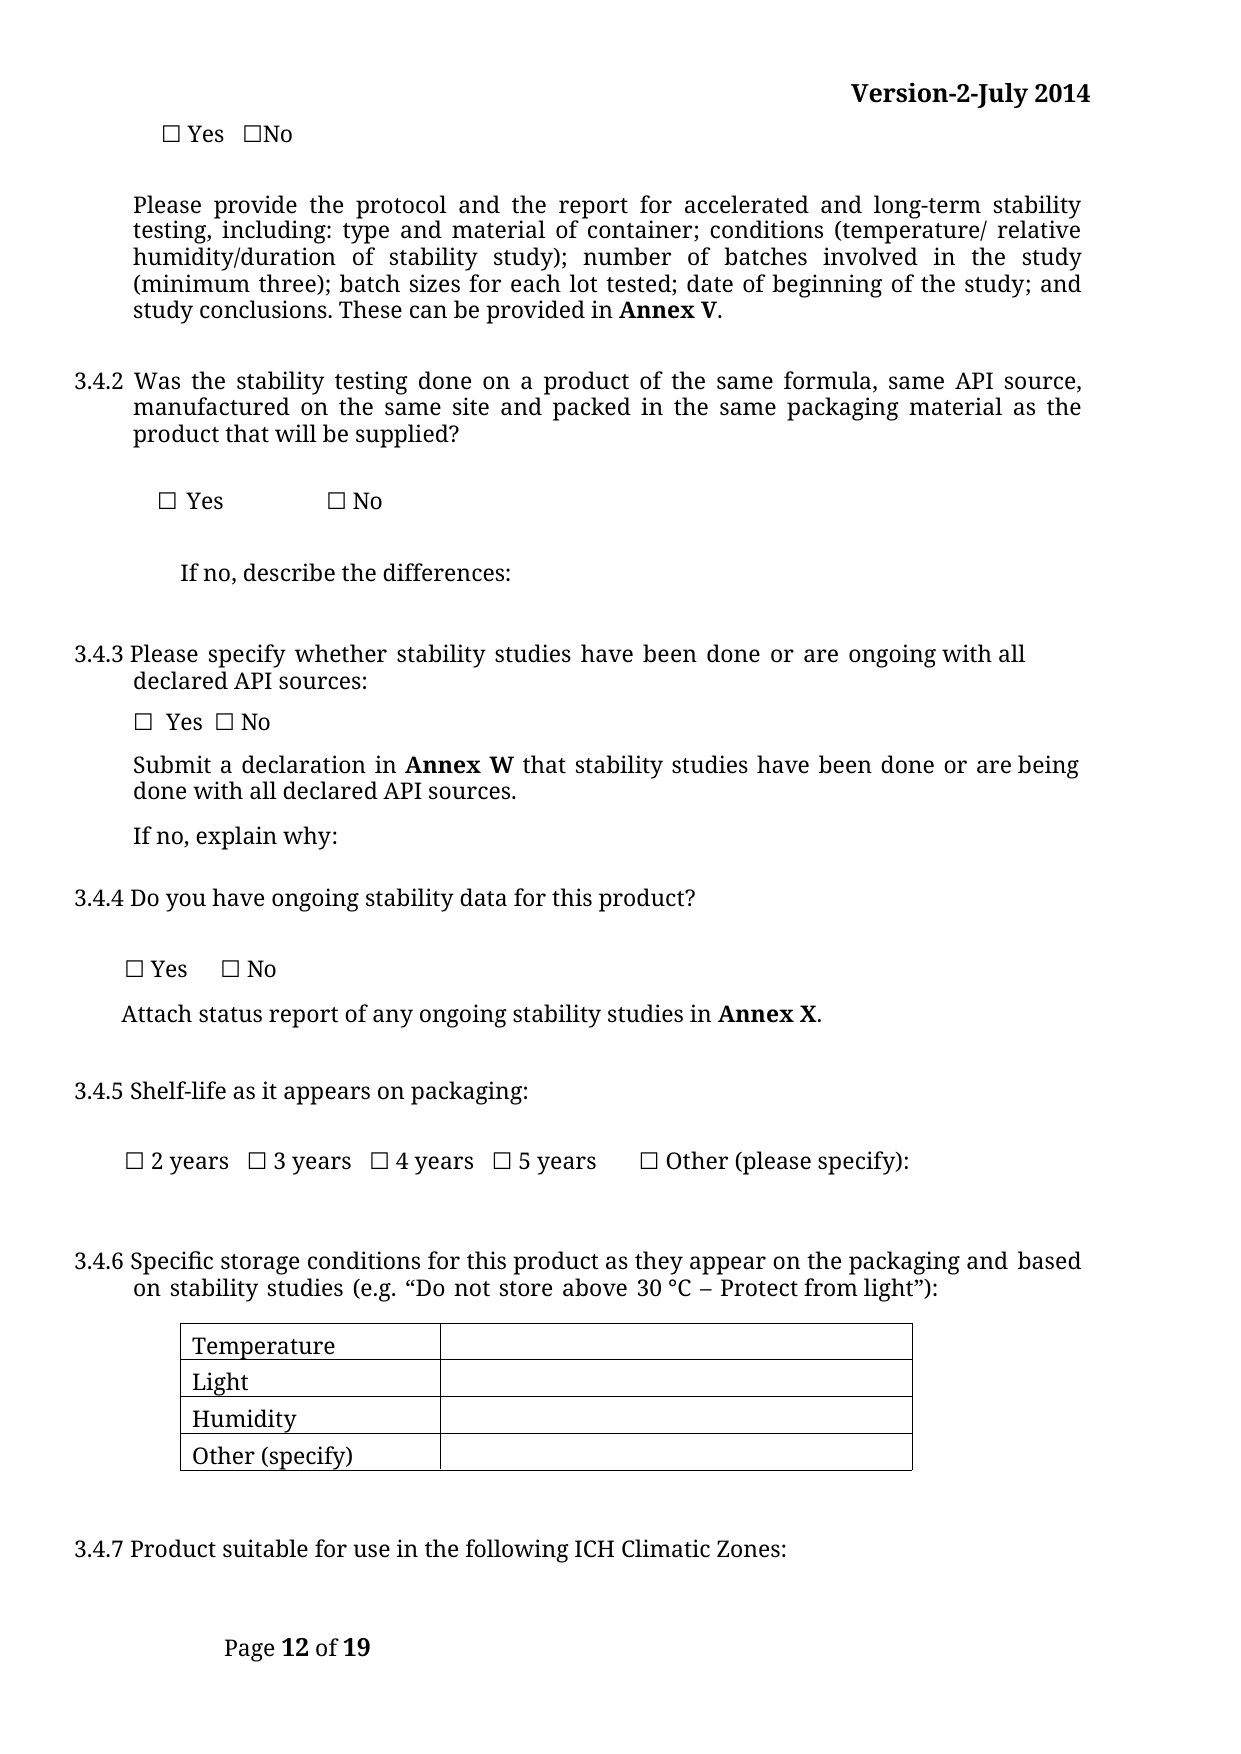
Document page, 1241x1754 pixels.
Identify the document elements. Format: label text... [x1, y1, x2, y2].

text 3.4.4 Do you have ongoing stability data for this product? [74, 882, 1183, 914]
table_header Temperature [181, 1324, 440, 1359]
table_cell Humidity [181, 1397, 440, 1433]
text Yes No [133, 706, 1183, 737]
text 3.4.7 Product suitable for use in the following ICH Climatic Zones: [74, 1533, 901, 1564]
text If no, describe the differences: [180, 559, 767, 587]
text If no, explain why: [133, 822, 1183, 851]
text Attach status report of any ongoing stability studies in Annex X. [121, 998, 1183, 1029]
table_header [441, 1324, 912, 1359]
table_cell [441, 1397, 912, 1433]
table_cell [441, 1360, 912, 1396]
table_cell Other (specify) [181, 1434, 440, 1469]
table_cell [441, 1434, 912, 1469]
text 3.4.2 Was the stability testing done on a product of the same formula, same API source, manufactured on the same site and packed in the same packaging material as the product that will be supplied? [74, 368, 1082, 447]
table_cell Light [181, 1360, 440, 1396]
text Yes No [118, 953, 1183, 984]
text 3.4.3 Please specify whether stability studies have been done or are ongoing with all declared API sources: [74, 641, 1082, 695]
text 3.4.6 Specific storage conditions for this product as they appear on the packaging and based on stability studies (e.g. “Do not store above 30 °C – Protect from light”): [74, 1248, 1082, 1302]
text Submit a declaration in Annex W that stability studies have been done or are being done with all declared API sources. [133, 752, 1082, 805]
text Yes No [74, 118, 1183, 149]
text Yes No [148, 485, 1183, 516]
text 2 years 3 years 4 years 5 years Other (please specify): [118, 1145, 1183, 1176]
text 3.4.5 Shelf-life as it appears on packaging: [74, 1074, 1183, 1106]
text Please provide the protocol and the report for accelerated and long-term stability testing, including: type and material of container; conditions (temperature/ relative humidity/duration of stability study); number of batches involved in the study (minimum three); batch sizes for each lot tested; date of beginning of the study; and study conclusions. These can be provided in Annex V. [133, 193, 1082, 325]
